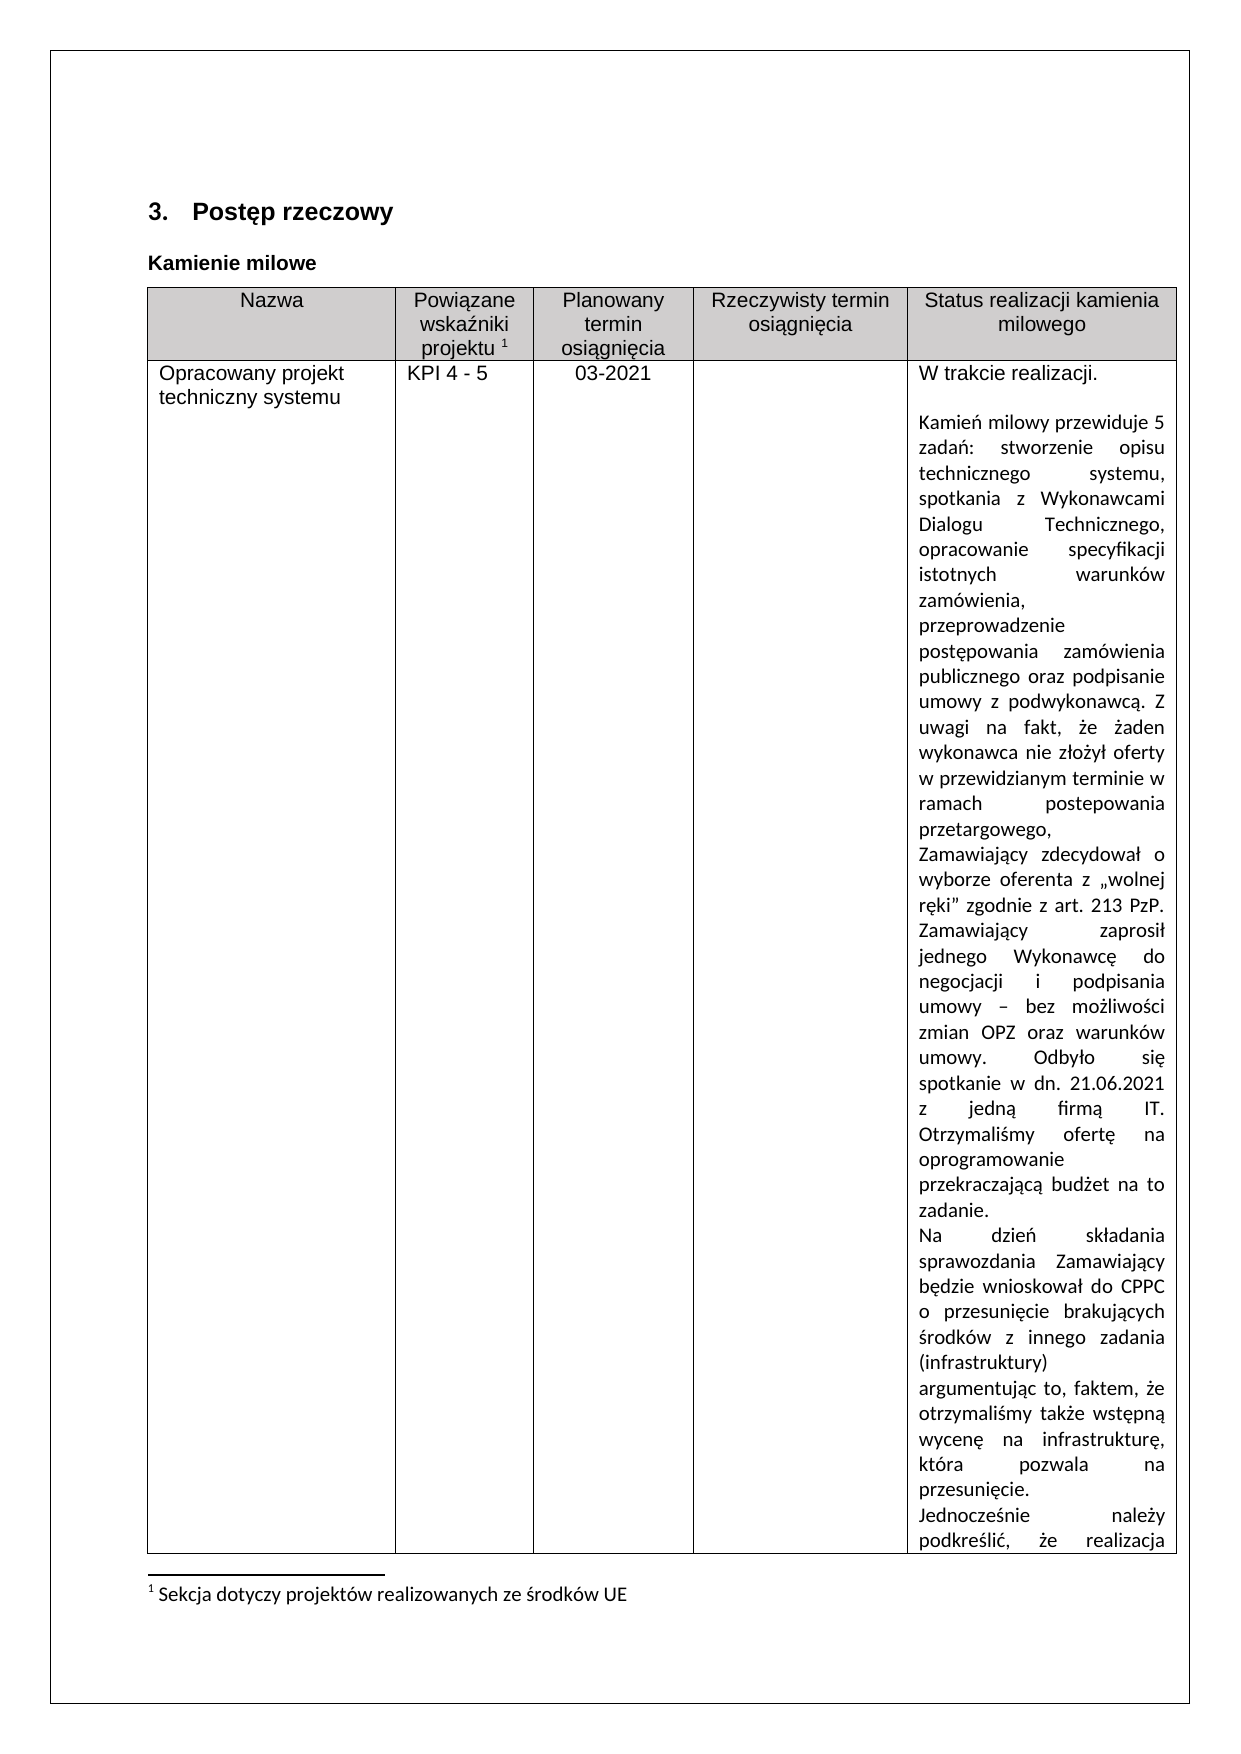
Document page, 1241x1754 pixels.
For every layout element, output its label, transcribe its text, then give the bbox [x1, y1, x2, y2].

table_cell KPI 4 - 5 [396, 361, 533, 1553]
table_header Status realizacji kamienia milowego [908, 288, 1176, 360]
subtitle Postęp rzeczowy [148, 194, 1093, 227]
table_cell 03-2021 [534, 361, 693, 1553]
table_cell Opracowany projekt techniczny systemu [148, 361, 395, 1553]
table_header Rzeczywisty termin osiągnięcia [694, 288, 907, 360]
text Kamienie milowe [148, 251, 1093, 275]
table_header Planowany termin osiągnięcia [534, 288, 693, 360]
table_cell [908, 361, 1176, 1553]
table_cell [694, 361, 907, 1553]
table_header Powiązane wskaźniki projektu [396, 288, 533, 360]
table_header Nazwa [148, 288, 395, 360]
